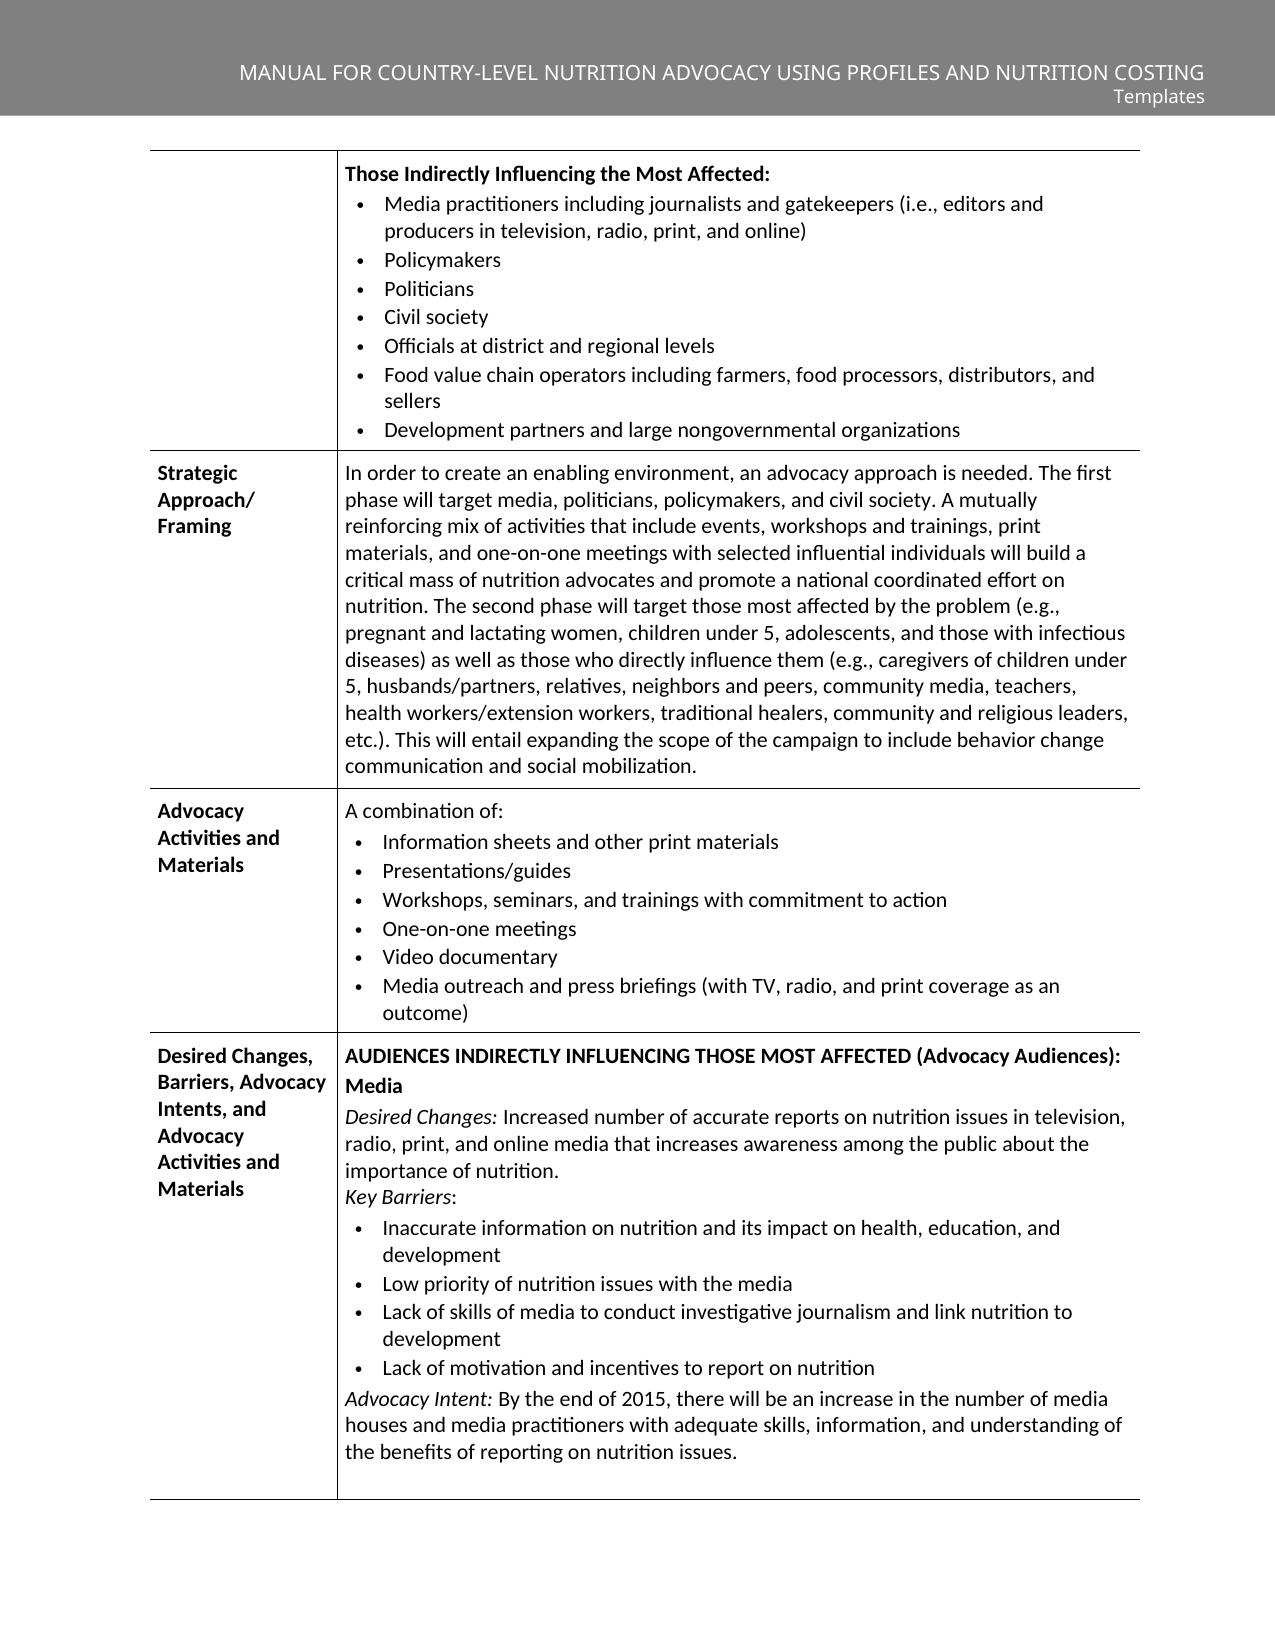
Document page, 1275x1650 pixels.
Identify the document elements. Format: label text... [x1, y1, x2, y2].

table_cell Strategic Approach/ Framing [150, 451, 337, 788]
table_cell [338, 1033, 1140, 1499]
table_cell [338, 151, 1140, 449]
table_cell In order to create an enabling environment, an advocacy approach is needed. The first phase will target media, politicians, policymakers, and civil society. A mutually reinforcing mix of activities that include events, workshops and trainings, print materials, and one-on-one meetings with selected influential individuals will build a critical mass of nutrition advocates and promote a national coordinated effort on nutrition. The second phase will target those most affected by the problem (e.g., pregnant and lactating women, children under 5, adolescents, and those with infectious diseases) as well as those who directly influence them (e.g., caregivers of children under 5, husbands/partners, relatives, neighbors and peers, community media, teachers, health workers/extension workers, traditional healers, community and religious leaders, etc.). This will entail expanding the scope of the campaign to include behavior change communication and social mobilization. [338, 451, 1140, 788]
table_cell A combination of: Information sheets and other print materials Presentations/guides Workshops, seminars, and trainings with commitment to action One-on-one meetings Video documentary Media outreach and press briefings (with TV, radio, and print coverage as an outcome) [338, 789, 1140, 1032]
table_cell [150, 151, 337, 449]
table_cell Advocacy Activities and Materials [150, 789, 337, 1032]
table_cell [150, 1033, 337, 1499]
